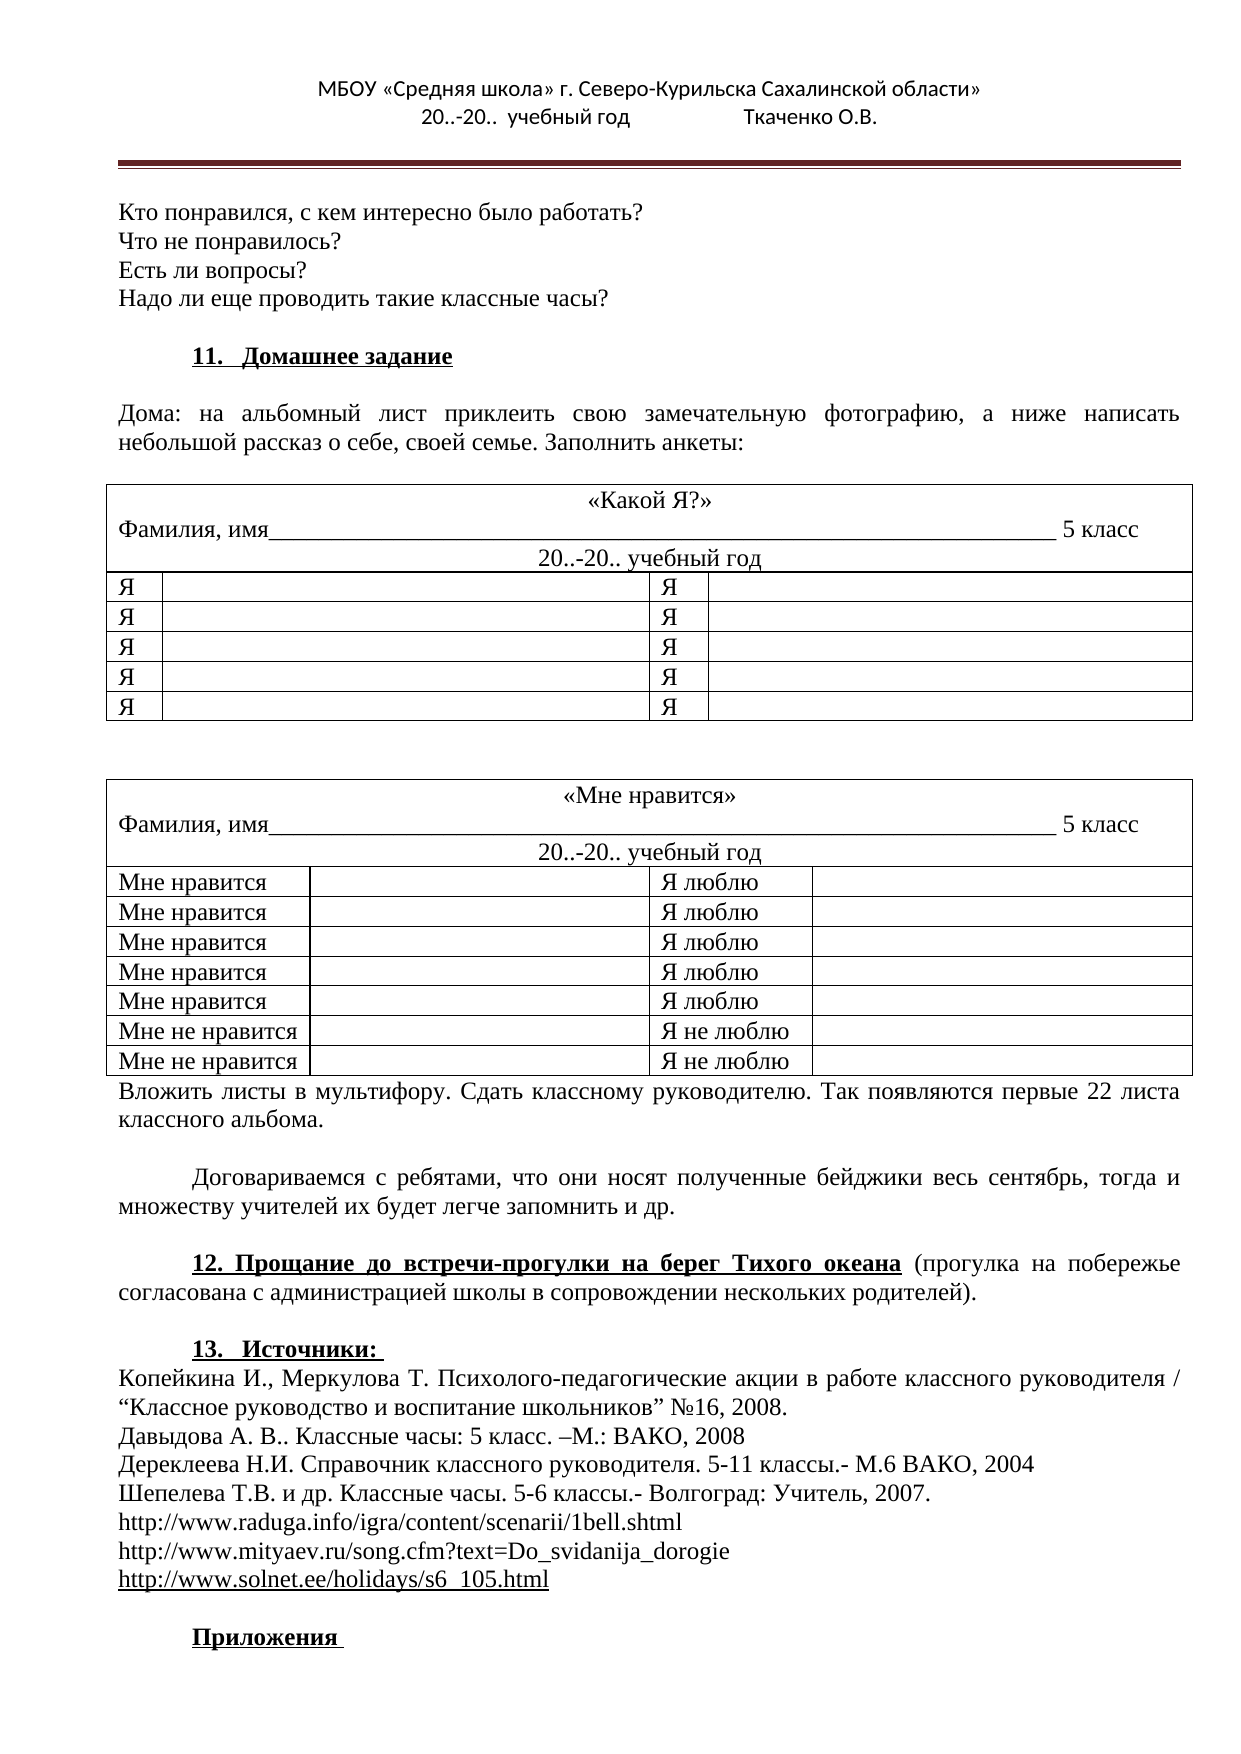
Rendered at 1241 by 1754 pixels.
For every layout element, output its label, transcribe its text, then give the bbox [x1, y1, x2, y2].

table_cell [163, 602, 649, 631]
table_cell Я [107, 573, 162, 601]
table_cell [311, 957, 649, 985]
table_cell [163, 692, 649, 720]
table_cell [813, 957, 1192, 985]
text 11. Домашнее задание [118, 341, 1181, 370]
table_cell Я [650, 692, 708, 720]
table_cell Я [650, 632, 708, 661]
text http://www.raduga.info/igra/content/scenarii/1bell.shtml [118, 1507, 1181, 1536]
table_cell [311, 867, 649, 896]
text Есть ли вопросы? [118, 255, 1181, 283]
text Надо ли еще проводить такие классные часы? [118, 283, 1181, 312]
text http://www.mityaev.ru/song.cfm?text=Do_svidanija_dorogie [118, 1536, 1181, 1564]
table_cell Я [107, 632, 162, 661]
table_cell [311, 897, 649, 926]
table_cell Я [107, 692, 162, 720]
table_cell Я [650, 602, 708, 631]
table_cell [813, 1016, 1192, 1045]
table_cell [163, 632, 649, 661]
text Кто понравился, с кем интересно было работать? [118, 197, 1181, 226]
table_cell [709, 662, 1192, 691]
table_cell [163, 573, 649, 601]
table_cell Я [650, 662, 708, 691]
table_header «Какой Я?» Фамилия, имя_______________________________________________________________ 5 класс 20..-20.. учебный год [107, 485, 1192, 571]
text Дереклеева Н.И. Справочник классного руководителя. 5-11 классы.- М.6 ВАКО, 2004 [118, 1449, 1181, 1478]
table_cell Мне нравится [107, 867, 309, 896]
text Вложить листы в мультифору. Сдать классному руководителю. Так появляются первые 22 листа классного альбома. [118, 1076, 1181, 1133]
text Дома: на альбомный лист приклеить свою замечательную фотографию, а ниже написать небольшой рассказ о себе, своей семье. Заполнить анкеты: [118, 398, 1181, 456]
table_cell Мне нравится [107, 897, 309, 926]
table_cell [709, 573, 1192, 601]
table_cell Я не люблю [650, 1046, 812, 1075]
table_cell [813, 867, 1192, 896]
text Приложения [118, 1622, 1181, 1651]
table_cell Я люблю [650, 897, 812, 926]
table_cell Мне не нравится [107, 1046, 309, 1075]
table_cell Я [107, 602, 162, 631]
table_cell [163, 662, 649, 691]
table_cell [813, 1046, 1192, 1075]
table_cell Я не люблю [650, 1016, 812, 1045]
text http://www.solnet.ee/holidays/s6_105.html [118, 1564, 1181, 1593]
table_cell Я люблю [650, 957, 812, 985]
table_cell [311, 927, 649, 956]
table_cell [311, 1046, 649, 1075]
table_cell [813, 927, 1192, 956]
text Шепелева Т.В. и др. Классные часы. 5-6 классы.- Волгоград: Учитель, 2007. [118, 1478, 1181, 1507]
table_cell Я [107, 662, 162, 691]
text 12. Прощание до встречи-прогулки на берег Тихого океана (прогулка на побережье согласована с администрацией школы в сопровождении нескольких родителей). [118, 1248, 1181, 1306]
table_cell Я [650, 573, 708, 601]
text Давыдова А. В.. Классные часы: 5 класс. –М.: ВАКО, 2008 [118, 1421, 1181, 1449]
text Копейкина И., Меркулова Т. Психолого-педагогические акции в работе классного руководителя / “Классное руководство и воспитание школьников” №16, 2008. [118, 1363, 1181, 1421]
table_cell Я люблю [650, 867, 812, 896]
table_cell Мне нравится [107, 957, 309, 985]
table_cell [813, 897, 1192, 926]
table_cell Мне не нравится [107, 1016, 309, 1045]
table_cell [709, 632, 1192, 661]
table_cell [311, 1016, 649, 1045]
text Договариваемся с ребятами, что они носят полученные бейджики весь сентябрь, тогда и множеству учителей их будет легче запомнить и др. [118, 1162, 1181, 1219]
table_cell [709, 602, 1192, 631]
table_cell [813, 986, 1192, 1015]
table_cell Я люблю [650, 986, 812, 1015]
table_cell Мне нравится [107, 927, 309, 956]
text 13. Источники: [118, 1334, 1181, 1363]
table_cell [311, 986, 649, 1015]
table_cell Я люблю [650, 927, 812, 956]
table_header «Мне нравится» Фамилия, имя_______________________________________________________________ 5 класс 20..-20.. учебный год [107, 780, 1192, 866]
table_cell Мне нравится [107, 986, 309, 1015]
table_cell [709, 692, 1192, 720]
text Что не понравилось? [118, 226, 1181, 255]
